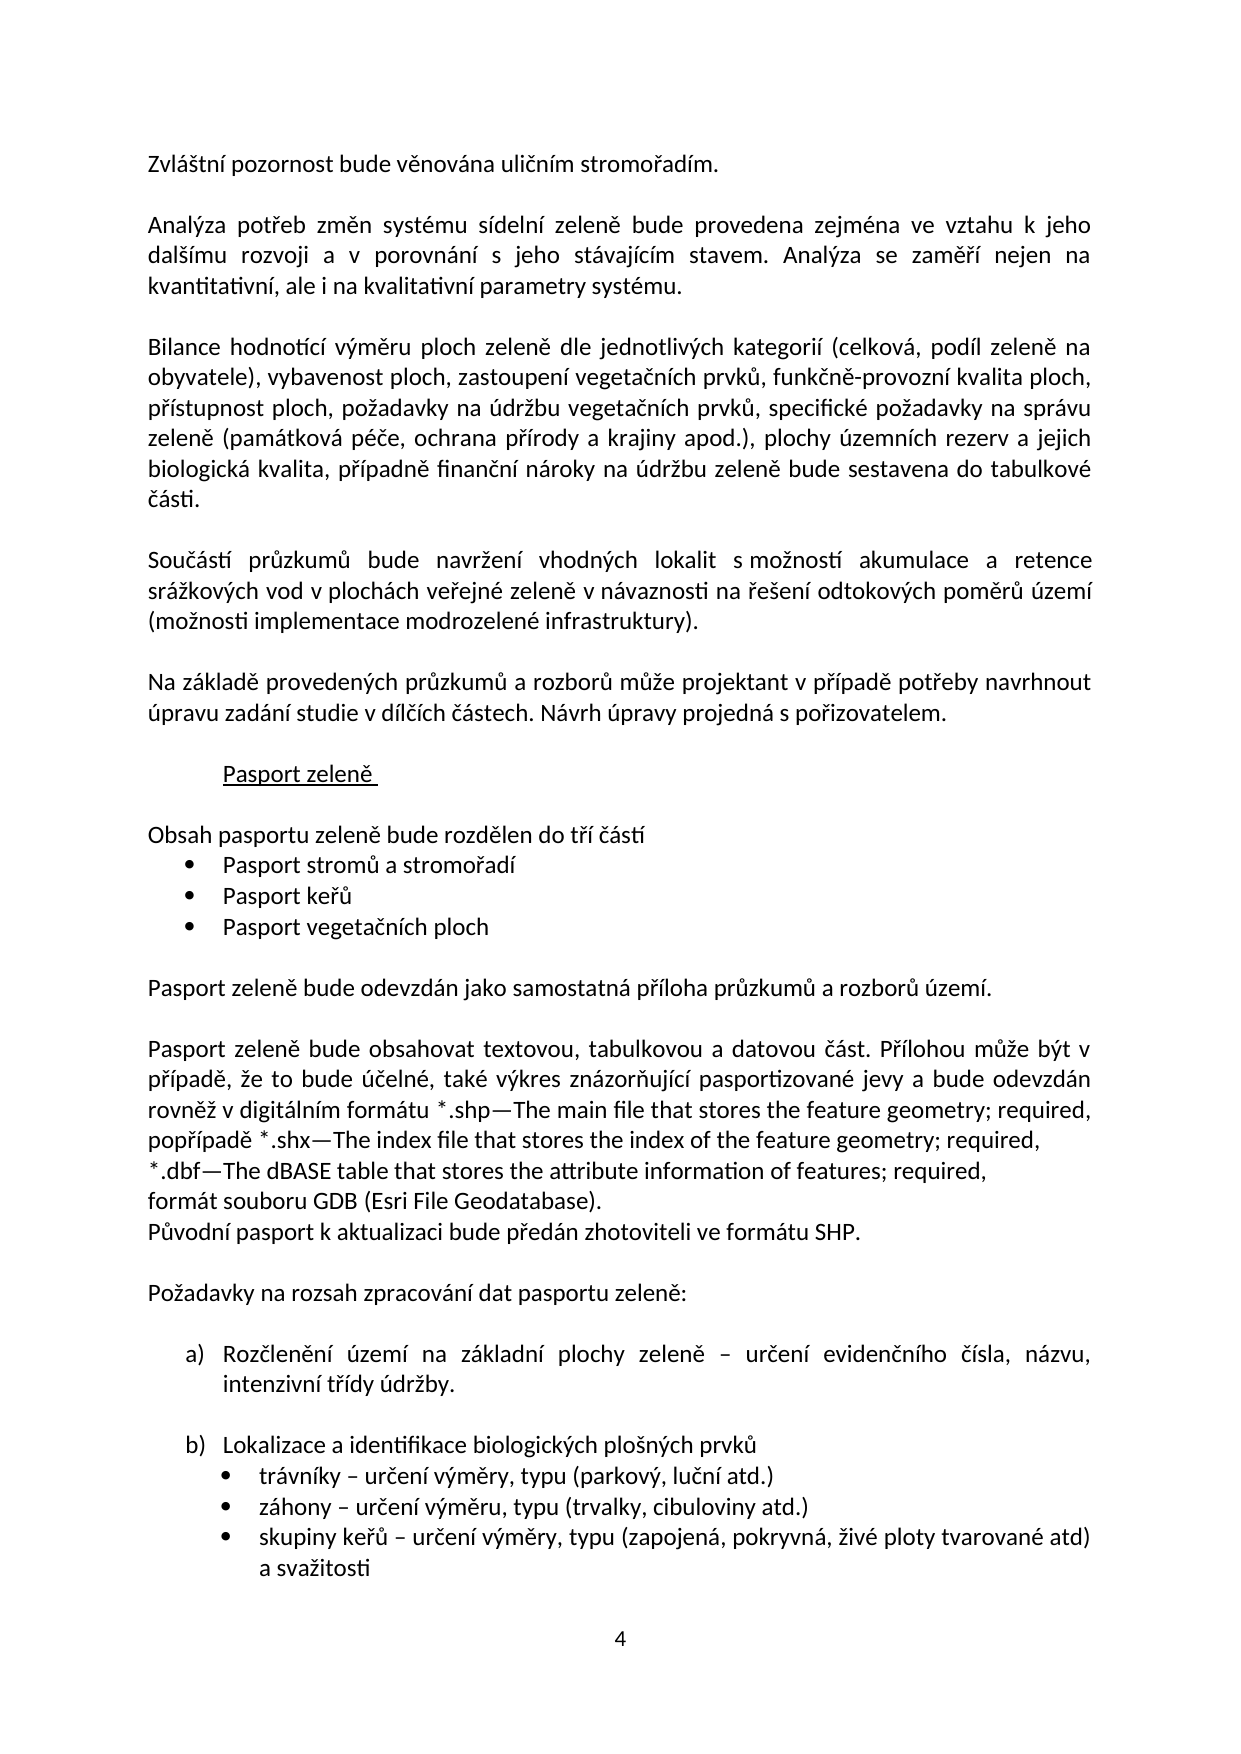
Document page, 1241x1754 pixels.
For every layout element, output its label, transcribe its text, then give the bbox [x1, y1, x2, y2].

text Obsah pasportu zeleně bude rozdělen do tří částí [148, 819, 1092, 850]
list trávníky – určení výměry, typu (parkový, luční atd.) [221, 1460, 1092, 1491]
list Pasport keřů [185, 880, 1092, 911]
list Rozčlenění území na základní plochy zeleně – určení evidenčního čísla, názvu, intenzivní třídy údržby. [185, 1338, 1092, 1399]
text Na základě provedených průzkumů a rozborů může projektant v případě potřeby navrhnout úpravu zadání studie v dílčích částech. Návrh úpravy projedná s pořizovatelem. [148, 667, 1092, 728]
text Původní pasport k aktualizaci bude předán zhotoviteli ve formátu SHP. [148, 1216, 1092, 1246]
list Lokalizace a identifikace biologických plošných prvků [185, 1429, 1092, 1460]
text formát souboru GDB (Esri File Geodatabase). [148, 1185, 1092, 1216]
text Pasport zeleně [223, 758, 1092, 789]
text Analýza potřeb změn systému sídelní zeleně bude provedena zejména ve vztahu k jeho dalšímu rozvoji a v porovnání s jeho stávajícím stavem. Analýza se zaměří nejen na kvantitativní, ale i na kvalitativní parametry systému. [148, 209, 1092, 300]
text *.dbf—The dBASE table that stores the attribute information of features; required, [148, 1155, 1092, 1185]
text Pasport zeleně bude odevzdán jako samostatná příloha průzkumů a rozborů území. [148, 972, 1092, 1002]
text Bilance hodnotící výměru ploch zeleně dle jednotlivých kategorií (celková, podíl zeleně na obyvatele), vybavenost ploch, zastoupení vegetačních prvků, funkčně-provozní kvalita ploch, přístupnost ploch, požadavky na údržbu vegetačních prvků, specifické požadavky na správu zeleně (památková péče, ochrana přírody a krajiny apod.), plochy územních rezerv a jejich biologická kvalita, případně finanční nároky na údržbu zeleně bude sestavena do tabulkové části. [148, 331, 1092, 514]
text Pasport zeleně bude obsahovat textovou, tabulkovou a datovou část. Přílohou může být v případě, že to bude účelné, také výkres znázorňující pasportizované jevy a bude odevzdán rovněž v digitálním formátu *.shp—The main file that stores the feature geometry; required, popřípadě *.shx—The index file that stores the index of the feature geometry; required, [148, 1033, 1092, 1155]
list záhony – určení výměru, typu (trvalky, cibuloviny atd.) [221, 1491, 1092, 1521]
list Pasport stromů a stromořadí [185, 850, 1092, 880]
list skupiny keřů – určení výměry, typu (zapojená, pokryvná, živé ploty tvarované atd) a svažitosti [221, 1521, 1092, 1582]
text Součástí průzkumů bude navržení vhodných lokalit s možností akumulace a retence srážkových vod v plochách veřejné zeleně v návaznosti na řešení odtokových poměrů území (možnosti implementace modrozelené infrastruktury). [148, 544, 1092, 636]
text Zvláštní pozornost bude věnována uličním stromořadím. [148, 148, 1092, 178]
text Požadavky na rozsah zpracování dat pasportu zeleně: [148, 1277, 1092, 1307]
list Pasport vegetačních ploch [185, 911, 1092, 941]
